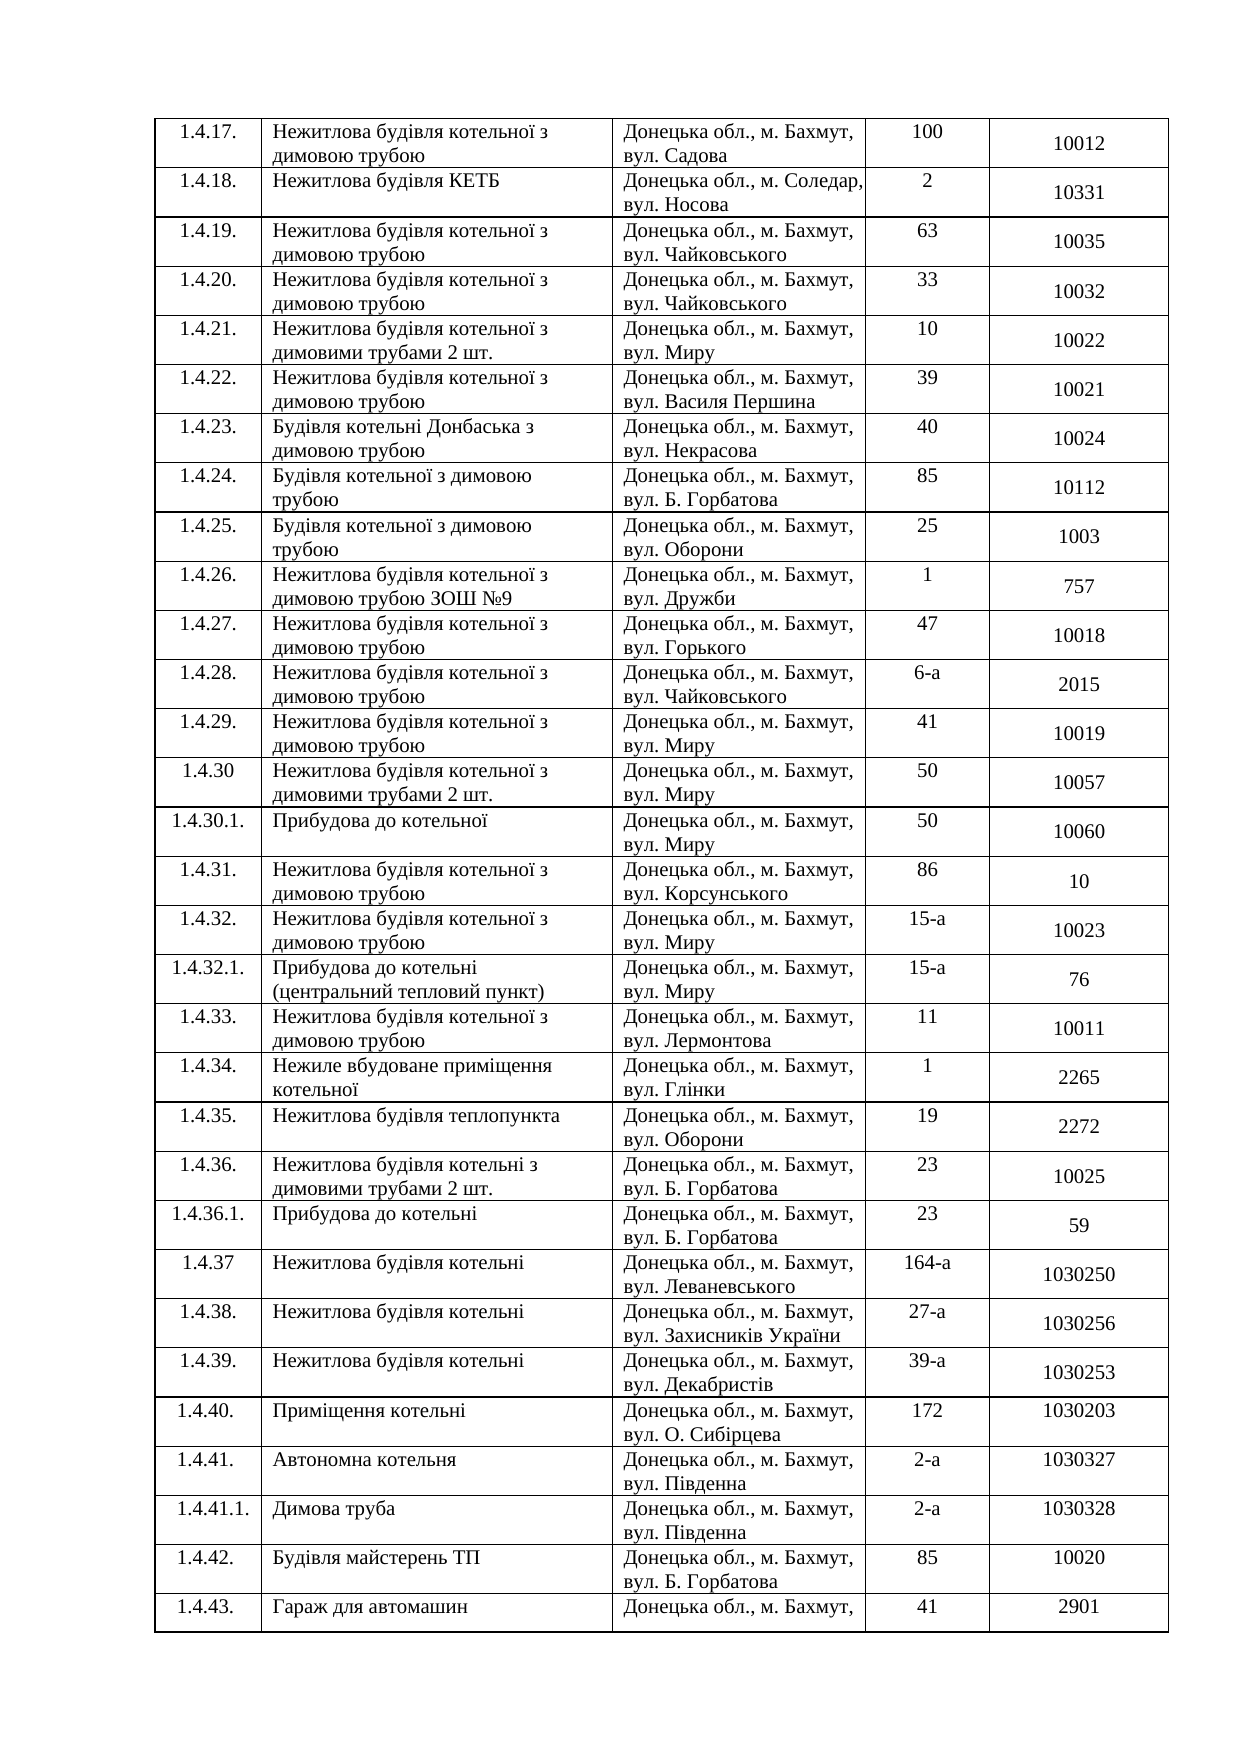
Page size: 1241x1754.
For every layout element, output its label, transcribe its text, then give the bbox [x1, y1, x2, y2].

table_cell 1.4.30 [156, 758, 261, 806]
table_cell Нежитлова будівля котельної з димовою трубою ЗОШ №9 [262, 562, 612, 610]
table_cell Донецька обл., м. Бахмут, вул. Захисників України [613, 1299, 865, 1347]
table_cell Донецька обл., м. Бахмут, вул. Леваневського [613, 1250, 865, 1298]
table_cell Прибудова до котельної [262, 808, 612, 856]
table_cell 10012 [990, 119, 1168, 167]
table_cell Будівля котельної з димовою трубою [262, 513, 612, 561]
table_cell Донецька обл., м. Бахмут, вул. Оборони [613, 1103, 865, 1151]
table_cell 1.4.27. [156, 611, 261, 659]
table_cell Нежитлова будівля котельної з димовою трубою [262, 119, 612, 167]
table_cell Донецька обл., м. Бахмут, вул. Б. Горбатова [613, 1152, 865, 1200]
table_cell 2-а [866, 1496, 989, 1544]
table_cell 6-а [866, 660, 989, 708]
table_cell 59 [990, 1201, 1168, 1249]
table_cell 1.4.39. [156, 1348, 261, 1396]
table_cell 47 [866, 611, 989, 659]
table_cell Донецька обл., м. Бахмут, вул. Чайковського [613, 660, 865, 708]
table_cell 10021 [990, 365, 1168, 413]
table_cell Донецька обл., м. Бахмут, вул. Садова [613, 119, 865, 167]
table_cell 23 [866, 1152, 989, 1200]
table_cell 1.4.22. [156, 365, 261, 413]
table_cell 1003 [990, 513, 1168, 561]
table_cell Нежитлова будівля котельної з димовою трубою [262, 365, 612, 413]
table_cell 1030250 [990, 1250, 1168, 1298]
table_cell Донецька обл., м. Бахмут, вул. Чайковського [613, 267, 865, 315]
table_cell Донецька обл., м. Бахмут, вул. Некрасова [613, 414, 865, 462]
table_cell 10025 [990, 1152, 1168, 1200]
table_cell 19 [866, 1103, 989, 1151]
table_cell Гараж для автомашин [262, 1594, 612, 1631]
table_cell Донецька обл., м. Бахмут, вул. Південна [613, 1447, 865, 1495]
table_cell 10023 [990, 906, 1168, 954]
table_cell Нежитлова будівля котельної з димовою трубою [262, 906, 612, 954]
table_cell 50 [866, 808, 989, 856]
table_cell 41 [866, 1594, 989, 1631]
table_cell 27-а [866, 1299, 989, 1347]
table_cell Нежитлова будівля теплопункта [262, 1103, 612, 1151]
table_cell Донецька обл., м. Бахмут, вул. Дружби [613, 562, 865, 610]
table_cell Нежитлова будівля КЕТБ [262, 168, 612, 216]
table_cell Донецька обл., м. Бахмут, вул. Декабристів [613, 1348, 865, 1396]
table_cell Нежитлова будівля котельної з димовою трубою [262, 660, 612, 708]
table_cell 10019 [990, 709, 1168, 757]
table_cell 63 [866, 218, 989, 266]
table_cell 1030253 [990, 1348, 1168, 1396]
table_cell 1.4.32. [156, 906, 261, 954]
table_cell Донецька обл., м. Бахмут, вул. Глінки [613, 1053, 865, 1101]
table_cell 100 [866, 119, 989, 167]
table_cell 76 [990, 955, 1168, 1003]
table_cell 1.4.42. [156, 1545, 261, 1593]
table_cell Донецька обл., м. Бахмут, вул. Миру [613, 316, 865, 364]
table_cell 1.4.23. [156, 414, 261, 462]
table_cell 10011 [990, 1004, 1168, 1052]
table_cell Донецька обл., м. Бахмут, вул. Б. Горбатова [613, 1201, 865, 1249]
table_cell 25 [866, 513, 989, 561]
table_cell 2265 [990, 1053, 1168, 1101]
table_cell 23 [866, 1201, 989, 1249]
table_cell 2 [866, 168, 989, 216]
table_cell 11 [866, 1004, 989, 1052]
table_cell Будівля майстерень ТП [262, 1545, 612, 1593]
table_cell 10020 [990, 1545, 1168, 1593]
table_cell 1.4.35. [156, 1103, 261, 1151]
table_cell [613, 1594, 865, 1631]
table_cell Нежитлова будівля котельної з димовою трубою [262, 1004, 612, 1052]
table_cell Нежитлова будівля котельної з димовими трубами 2 шт. [262, 316, 612, 364]
table_cell Нежитлова будівля котельної з димовою трубою [262, 857, 612, 905]
table_cell 2015 [990, 660, 1168, 708]
table_cell 15-а [866, 955, 989, 1003]
table_cell Донецька обл., м. Бахмут, вул. Миру [613, 709, 865, 757]
table_cell 1.4.29. [156, 709, 261, 757]
table_cell 1.4.36.1. [156, 1201, 261, 1249]
table_cell Будівля котельні Донбаська з димовою трубою [262, 414, 612, 462]
table_cell Донецька обл., м. Бахмут, вул. Миру [613, 906, 865, 954]
table_cell 39 [866, 365, 989, 413]
table_cell Донецька обл., м. Бахмут, вул. Чайковського [613, 218, 865, 266]
table_cell Донецька обл., м. Бахмут, вул. Південна [613, 1496, 865, 1544]
table_cell 1.4.19. [156, 218, 261, 266]
table_cell Нежитлова будівля котельної з димовою трубою [262, 218, 612, 266]
table_cell Димова труба [262, 1496, 612, 1544]
table_cell 10331 [990, 168, 1168, 216]
table_cell 1030328 [990, 1496, 1168, 1544]
table_cell Донецька обл., м. Бахмут, вул. Оборони [613, 513, 865, 561]
table_cell Донецька обл., м. Соледар, вул. Носова [613, 168, 865, 216]
table_cell 41 [866, 709, 989, 757]
table_cell 757 [990, 562, 1168, 610]
table_cell 1030327 [990, 1447, 1168, 1495]
table_cell 2-а [866, 1447, 989, 1495]
table_cell 1030256 [990, 1299, 1168, 1347]
table_cell 1.4.17. [156, 119, 261, 167]
table_cell Прибудова до котельні [262, 1201, 612, 1249]
table_cell 1.4.37 [156, 1250, 261, 1298]
table_cell 85 [866, 1545, 989, 1593]
table_cell 1.4.21. [156, 316, 261, 364]
table_cell 1 [866, 1053, 989, 1101]
table_cell 39-а [866, 1348, 989, 1396]
table_cell Донецька обл., м. Бахмут, вул. О. Сибірцева [613, 1398, 865, 1446]
table_cell 1.4.24. [156, 463, 261, 511]
table_cell Донецька обл., м. Бахмут, вул. Б. Горбатова [613, 463, 865, 511]
table_cell Нежитлова будівля котельні [262, 1348, 612, 1396]
table_cell Донецька обл., м. Бахмут, вул. Миру [613, 808, 865, 856]
table_cell 50 [866, 758, 989, 806]
table_cell Нежитлова будівля котельної з димовою трубою [262, 267, 612, 315]
table_cell 10057 [990, 758, 1168, 806]
table_cell 1.4.18. [156, 168, 261, 216]
table_cell 10112 [990, 463, 1168, 511]
table_cell 1030203 [990, 1398, 1168, 1446]
table_cell Нежитлова будівля котельної з димовими трубами 2 шт. [262, 758, 612, 806]
table_cell 1.4.36. [156, 1152, 261, 1200]
table_cell 1 [866, 562, 989, 610]
table_cell 172 [866, 1398, 989, 1446]
table_cell 1.4.25. [156, 513, 261, 561]
table_cell 85 [866, 463, 989, 511]
table_cell 1.4.30.1. [156, 808, 261, 856]
table_cell Будівля котельної з димовою трубою [262, 463, 612, 511]
table_cell Нежитлова будівля котельної з димовою трубою [262, 611, 612, 659]
table_cell 1.4.34. [156, 1053, 261, 1101]
table_cell 2272 [990, 1103, 1168, 1151]
table_cell 1.4.31. [156, 857, 261, 905]
table_cell 2901 [990, 1594, 1168, 1631]
table_cell Донецька обл., м. Бахмут, вул. Василя Першина [613, 365, 865, 413]
table_cell 1.4.33. [156, 1004, 261, 1052]
table_cell Донецька обл., м. Бахмут, вул. Б. Горбатова [613, 1545, 865, 1593]
table_cell Нежитлова будівля котельні з димовими трубами 2 шт. [262, 1152, 612, 1200]
table_cell Нежиле вбудоване приміщення котельної [262, 1053, 612, 1101]
table_cell Приміщення котельні [262, 1398, 612, 1446]
table_cell Прибудова до котельні (центральний тепловий пункт) [262, 955, 612, 1003]
table_cell Нежитлова будівля котельної з димовою трубою [262, 709, 612, 757]
table_cell 10022 [990, 316, 1168, 364]
table_cell Нежитлова будівля котельні [262, 1250, 612, 1298]
table_cell Автономна котельня [262, 1447, 612, 1495]
table_cell 164-а [866, 1250, 989, 1298]
table_cell Нежитлова будівля котельні [262, 1299, 612, 1347]
table_cell 1.4.26. [156, 562, 261, 610]
table_cell 86 [866, 857, 989, 905]
table_cell 10035 [990, 218, 1168, 266]
table_cell 10 [990, 857, 1168, 905]
table_cell 33 [866, 267, 989, 315]
table_cell 1.4.32.1. [156, 955, 261, 1003]
table_cell 10024 [990, 414, 1168, 462]
table_cell 1.4.28. [156, 660, 261, 708]
table_cell 1.4.40. [156, 1398, 261, 1446]
table_cell Донецька обл., м. Бахмут, вул. Горького [613, 611, 865, 659]
table_cell 1.4.20. [156, 267, 261, 315]
table_cell 1.4.38. [156, 1299, 261, 1347]
table_cell 10 [866, 316, 989, 364]
table_cell 1.4.41. [156, 1447, 261, 1495]
table_cell 40 [866, 414, 989, 462]
table_cell 10060 [990, 808, 1168, 856]
table_cell 1.4.43. [156, 1594, 261, 1631]
table_cell Донецька обл., м. Бахмут, вул. Корсунського [613, 857, 865, 905]
table_cell 15-а [866, 906, 989, 954]
table_cell Донецька обл., м. Бахмут, вул. Миру [613, 955, 865, 1003]
table_cell 10018 [990, 611, 1168, 659]
table_cell Донецька обл., м. Бахмут, вул. Миру [613, 758, 865, 806]
table_cell 1.4.41.1. [156, 1496, 261, 1544]
table_cell 10032 [990, 267, 1168, 315]
table_cell Донецька обл., м. Бахмут, вул. Лермонтова [613, 1004, 865, 1052]
